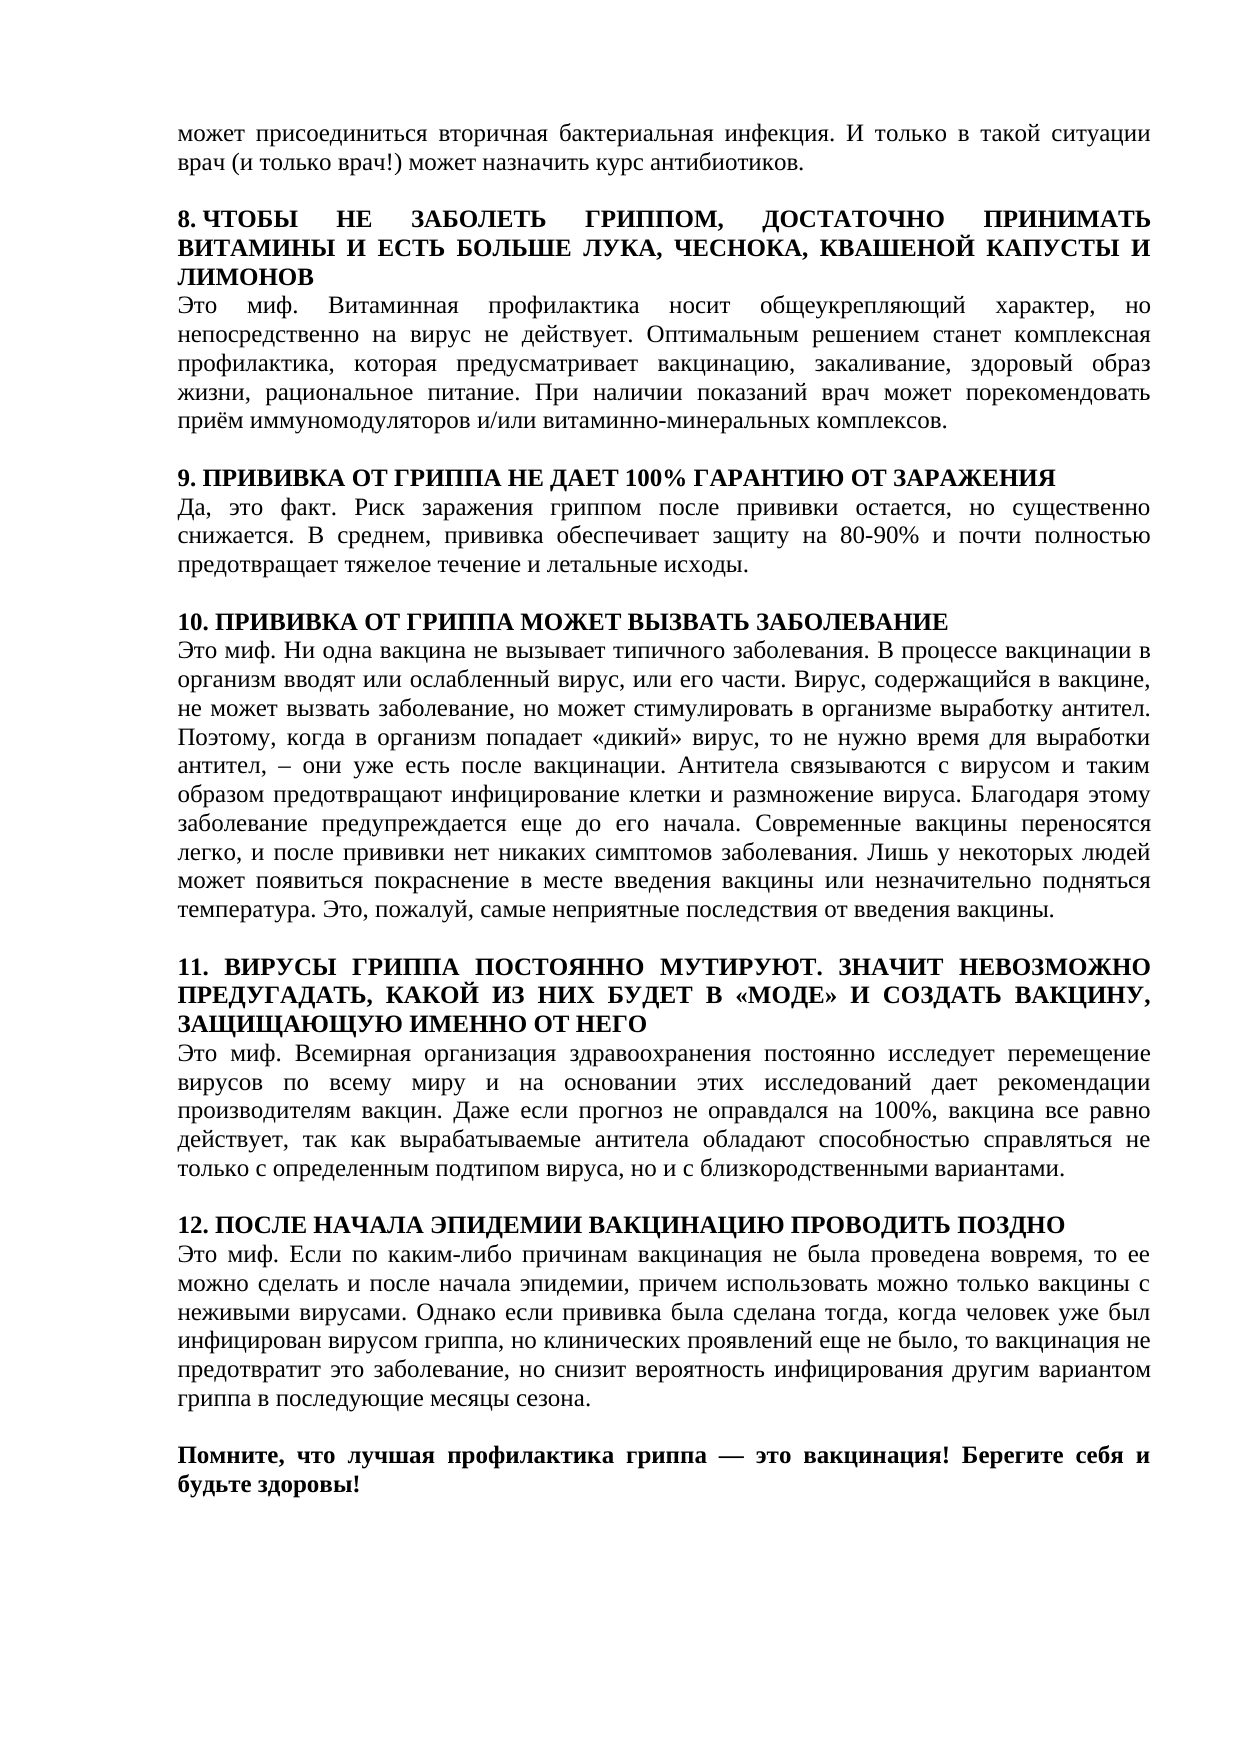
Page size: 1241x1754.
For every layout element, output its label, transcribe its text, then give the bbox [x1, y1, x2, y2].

text 8. ЧТОБЫ НЕ ЗАБОЛЕТЬ ГРИППОМ, ДОСТАТОЧНО ПРИНИМАТЬ ВИТАМИНЫ И ЕСТЬ БОЛЬШЕ ЛУКА, ЧЕСНОКА, КВАШЕНОЙ КАПУСТЫ И ЛИМОНОВ [177, 204, 1152, 291]
text Это миф. Витаминная профилактика носит общеукрепляющий характер, но непосредственно на вирус не действует. Оптимальным решением станет комплексная профилактика, которая предусматривает вакцинацию, закаливание, здоровый образ жизни, рациональное питание. При наличии показаний врач может порекомендовать приём иммуномодуляторов и/или витаминно-минеральных комплексов. [177, 291, 1152, 434]
text Это миф. Ни одна вакцина не вызывает типичного заболевания. В процессе вакцинации в организм вводят или ослабленный вирус, или его части. Вирус, содержащийся в вакцине, не может вызвать заболевание, но может стимулировать в организме выработку антител. Поэтому, когда в организм попадает «дикий» вирус, то не нужно время для выработки антител, – они уже есть после вакцинации. Антитела связываются с вирусом и таким образом предотвращают инфицирование клетки и размножение вируса. Благодаря этому заболевание предупреждается еще до его начала. Современные вакцины переносятся легко, и после прививки нет никаких симптомов заболевания. Лишь у некоторых людей может появиться покраснение в месте введения вакцины или незначительно подняться температура. Это, пожалуй, самые неприятные последствия от введения вакцины. [177, 636, 1152, 923]
text Это миф. Всемирная организация здравоохранения постоянно исследует перемещение вирусов по всему миру и на основании этих исследований дает рекомендации производителям вакцин. Даже если прогноз не оправдался на 100%, вакцина все равно действует, так как вырабатываемые антитела обладают способностью справляться не только с определенным подтипом вируса, но и с близкородственными вариантами. [177, 1038, 1152, 1182]
text 12. ПОСЛЕ НАЧАЛА ЭПИДЕМИИ ВАКЦИНАЦИЮ ПРОВОДИТЬ ПОЗДНО [177, 1211, 1152, 1239]
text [177, 118, 1152, 176]
text 10. ПРИВИВКА ОТ ГРИППА МОЖЕТ ВЫЗВАТЬ ЗАБОЛЕВАНИЕ [177, 607, 1152, 636]
text Помните, что лучшая профилактика гриппа — это вакцинация! Берегите себя и будьте здоровы! [177, 1441, 1152, 1498]
text 9. ПРИВИВКА ОТ ГРИППА НЕ ДАЕТ 100% ГАРАНТИЮ ОТ ЗАРАЖЕНИЯ [177, 463, 1152, 492]
text Это миф. Если по каким-либо причинам вакцинация не была проведена вовремя, то ее можно сделать и после начала эпидемии, причем использовать можно только вакцины с неживыми вирусами. Однако если прививка была сделана тогда, когда человек уже был инфицирован вирусом гриппа, но клинических проявлений еще не было, то вакцинация не предотвратит это заболевание, но снизит вероятность инфицирования другим вариантом гриппа в последующие месяцы сезона. [177, 1239, 1152, 1412]
text Да, это факт. Риск заражения гриппом после прививки остается, но существенно снижается. В среднем, прививка обеспечивает защиту на 80-90% и почти полностью предотвращает тяжелое течение и летальные исходы. [177, 492, 1152, 578]
text 11. ВИРУСЫ ГРИППА ПОСТОЯННО МУТИРУЮТ. ЗНАЧИТ НЕВОЗМОЖНО ПРЕДУГАДАТЬ, КАКОЙ ИЗ НИХ БУДЕТ В «МОДЕ» И СОЗДАТЬ ВАКЦИНУ, ЗАЩИЩАЮЩУЮ ИМЕННО ОТ НЕГО [177, 952, 1152, 1038]
